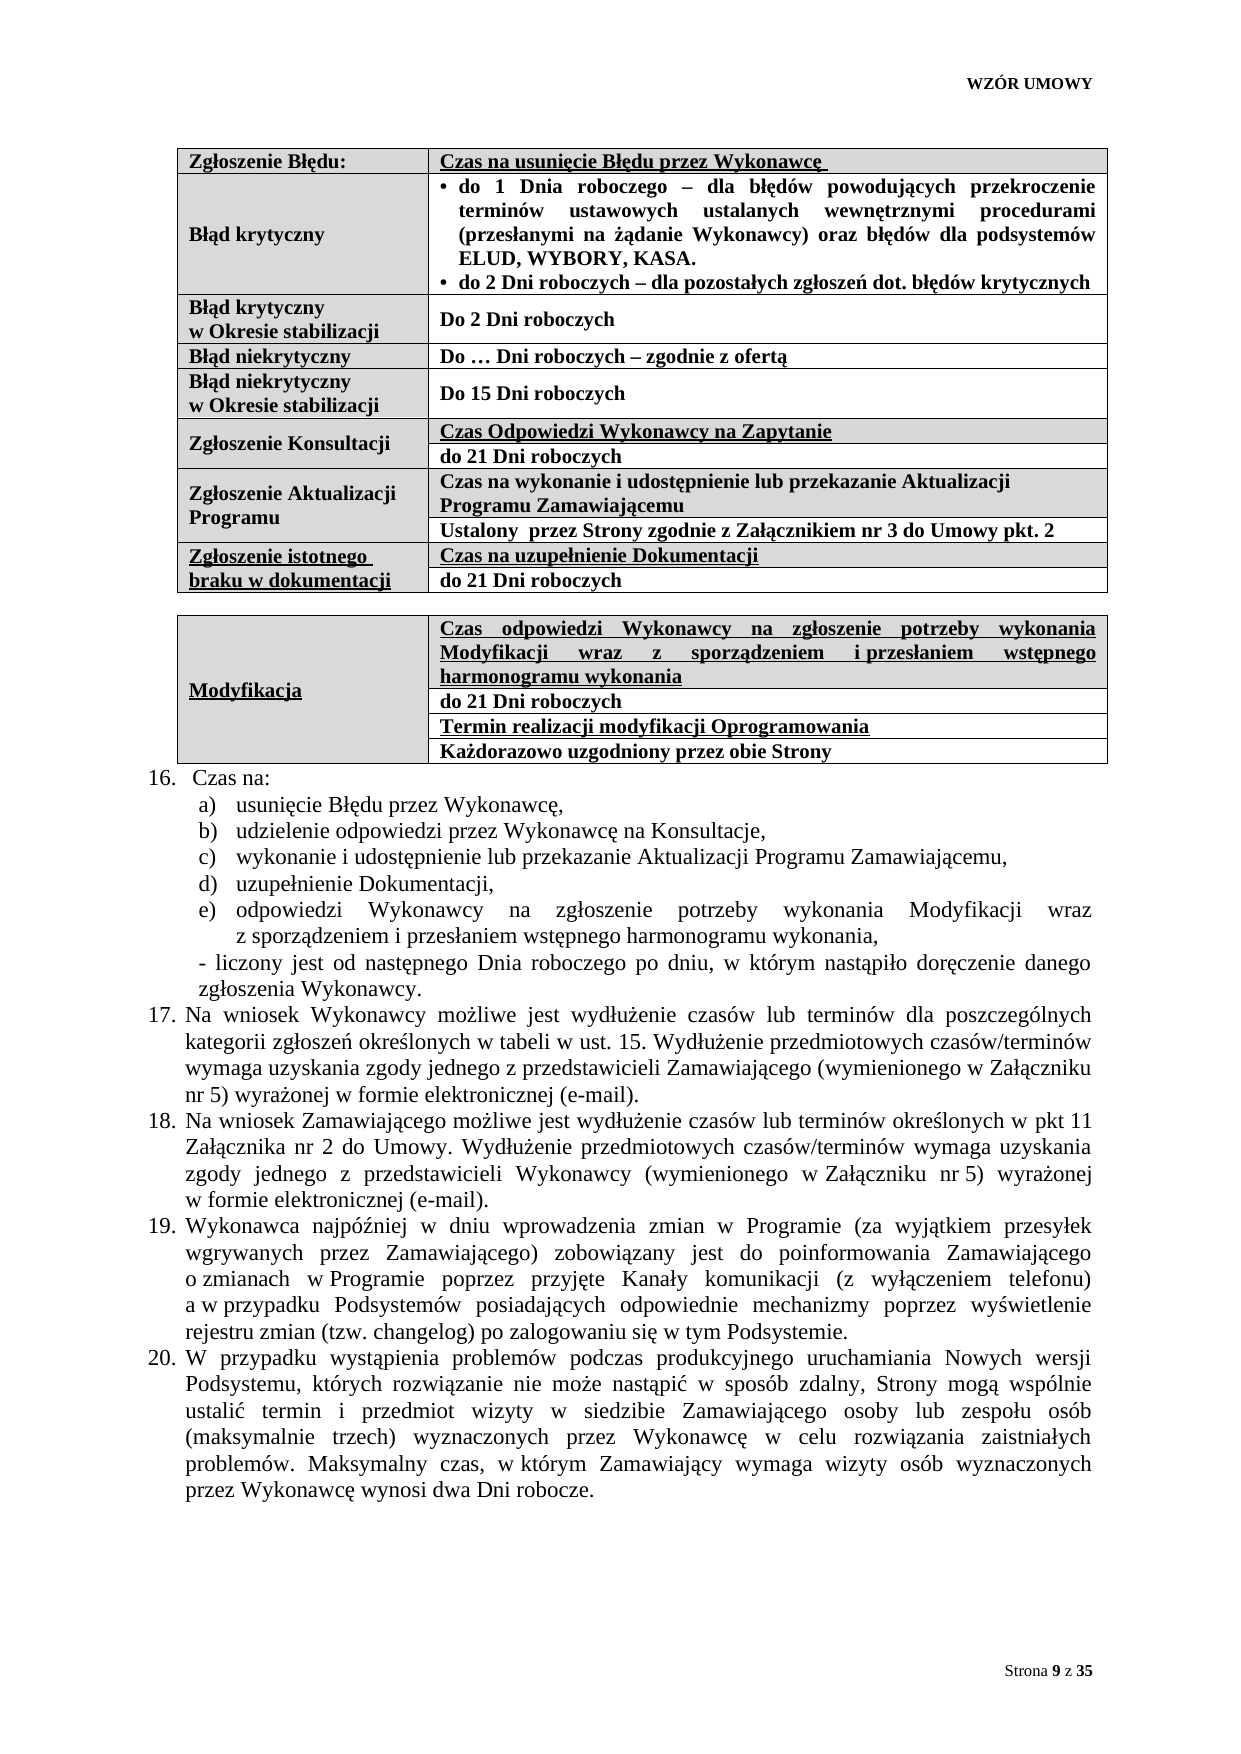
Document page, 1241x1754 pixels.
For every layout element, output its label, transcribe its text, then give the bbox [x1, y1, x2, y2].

table_cell Do 2 Dni roboczych [429, 295, 1107, 343]
table_cell Zgłoszenie Aktualizacji Programu [178, 469, 428, 542]
table_cell Błąd krytyczny [178, 174, 428, 294]
table_cell do 21 Dni roboczych [429, 689, 1107, 713]
list Na wniosek Wykonawcy możliwe jest wydłużenie czasów lub terminów dla poszczególnych kategorii zgłoszeń określonych w tabeli w ust. 15. Wydłużenie przedmiotowych czasów/terminów wymaga uzyskania zgody jednego z przedstawicieli Zamawiającego (wymienionego w Załączniku nr 5) wyrażonej w formie elektronicznej (e-mail). [148, 1002, 1093, 1107]
table_cell Błąd krytyczny w Okresie stabilizacji [178, 295, 428, 343]
table_cell Zgłoszenie istotnego braku w dokumentacji [178, 543, 428, 592]
table_cell Termin realizacji modyfikacji Oprogramowania [429, 714, 1107, 738]
table_header Czas odpowiedzi Wykonawcy na zgłoszenie potrzeby wykonania Modyfikacji wraz z sporządzeniem i przesłaniem wstępnego harmonogramu wykonania [429, 616, 1107, 688]
table_cell Zgłoszenie Konsultacji [178, 419, 428, 468]
table_cell Czas na wykonanie i udostępnienie lub przekazanie Aktualizacji Programu Zamawiającemu [429, 469, 1107, 517]
list Wykonawca najpóźniej w dniu wprowadzenia zmian w Programie (za wyjątkiem przesyłek wgrywanych przez Zamawiającego) zobowiązany jest do poinformowania Zamawiającego o zmianach w Programie poprzez przyjęte Kanały komunikacji (z wyłączeniem telefonu) a w przypadku Podsystemów posiadających odpowiednie mechanizmy poprzez wyświetlenie rejestru zmian (tzw. changelog) po zalogowaniu się w tym Podsystemie. [148, 1212, 1093, 1344]
list usunięcie Błędu przez Wykonawcę, [198, 791, 1093, 817]
table_cell Błąd niekrytyczny w Okresie stabilizacji [178, 369, 428, 417]
list Na wniosek Zamawiającego możliwe jest wydłużenie czasów lub terminów określonych w pkt 11 Załącznika nr 2 do Umowy. Wydłużenie przedmiotowych czasów/terminów wymaga uzyskania zgody jednego z przedstawicieli Wykonawcy (wymienionego w Załączniku nr 5) wyrażonej w formie elektronicznej (e-mail). [148, 1107, 1093, 1212]
table_header Zgłoszenie Błędu: [178, 149, 428, 173]
table_cell do 21 Dni roboczych [429, 444, 1107, 468]
table_cell Czas na uzupełnienie Dokumentacji [429, 543, 1107, 567]
list - liczony jest od następnego Dnia roboczego po dniu, w którym nastąpiło doręczenie danego zgłoszenia Wykonawcy. [198, 949, 1093, 1002]
list Czas na: [148, 764, 1093, 791]
table_cell Ustalony przez Strony zgodnie z Załącznikiem nr 3 do Umowy pkt. 2 [429, 518, 1107, 542]
table_cell Do 15 Dni roboczych [429, 369, 1107, 417]
table_header Czas na usunięcie Błędu przez Wykonawcę [429, 149, 1107, 173]
table_cell do 21 Dni roboczych [429, 568, 1107, 592]
table_header Modyfikacja [178, 616, 428, 763]
list uzupełnienie Dokumentacji, [198, 870, 1093, 896]
table_cell Każdorazowo uzgodniony przez obie Strony [429, 739, 1107, 763]
table_cell Do … Dni roboczych – zgodnie z ofertą [429, 344, 1107, 368]
list wykonanie i udostępnienie lub przekazanie Aktualizacji Programu Zamawiającemu, [198, 843, 1093, 870]
list odpowiedzi Wykonawcy na zgłoszenie potrzeby wykonania Modyfikacji wraz z sporządzeniem i przesłaniem wstępnego harmonogramu wykonania, [198, 896, 1093, 949]
list udzielenie odpowiedzi przez Wykonawcę na Konsultacje, [198, 817, 1093, 843]
table_cell Czas Odpowiedzi Wykonawcy na Zapytanie [429, 419, 1107, 443]
list W przypadku wystąpienia problemów podczas produkcyjnego uruchamiania Nowych wersji Podsystemu, których rozwiązanie nie może nastąpić w sposób zdalny, Strony mogą wspólnie ustalić termin i przedmiot wizyty w siedzibie Zamawiającego osoby lub zespołu osób (maksymalnie trzech) wyznaczonych przez Wykonawcę w celu rozwiązania zaistniałych problemów. Maksymalny czas, w którym Zamawiający wymaga wizyty osób wyznaczonych przez Wykonawcę wynosi dwa Dni robocze. [148, 1344, 1093, 1502]
table_cell Błąd niekrytyczny [178, 344, 428, 368]
table_cell • do 1 Dnia roboczego – dla błędów powodujących przekroczenie terminów ustawowych ustalanych wewnętrznymi procedurami (przesłanymi na żądanie Wykonawcy) oraz błędów dla podsystemów ELUD, WYBORY, KASA. • do 2 Dni roboczych – dla pozostałych zgłoszeń dot. błędów krytycznych [429, 174, 1107, 294]
